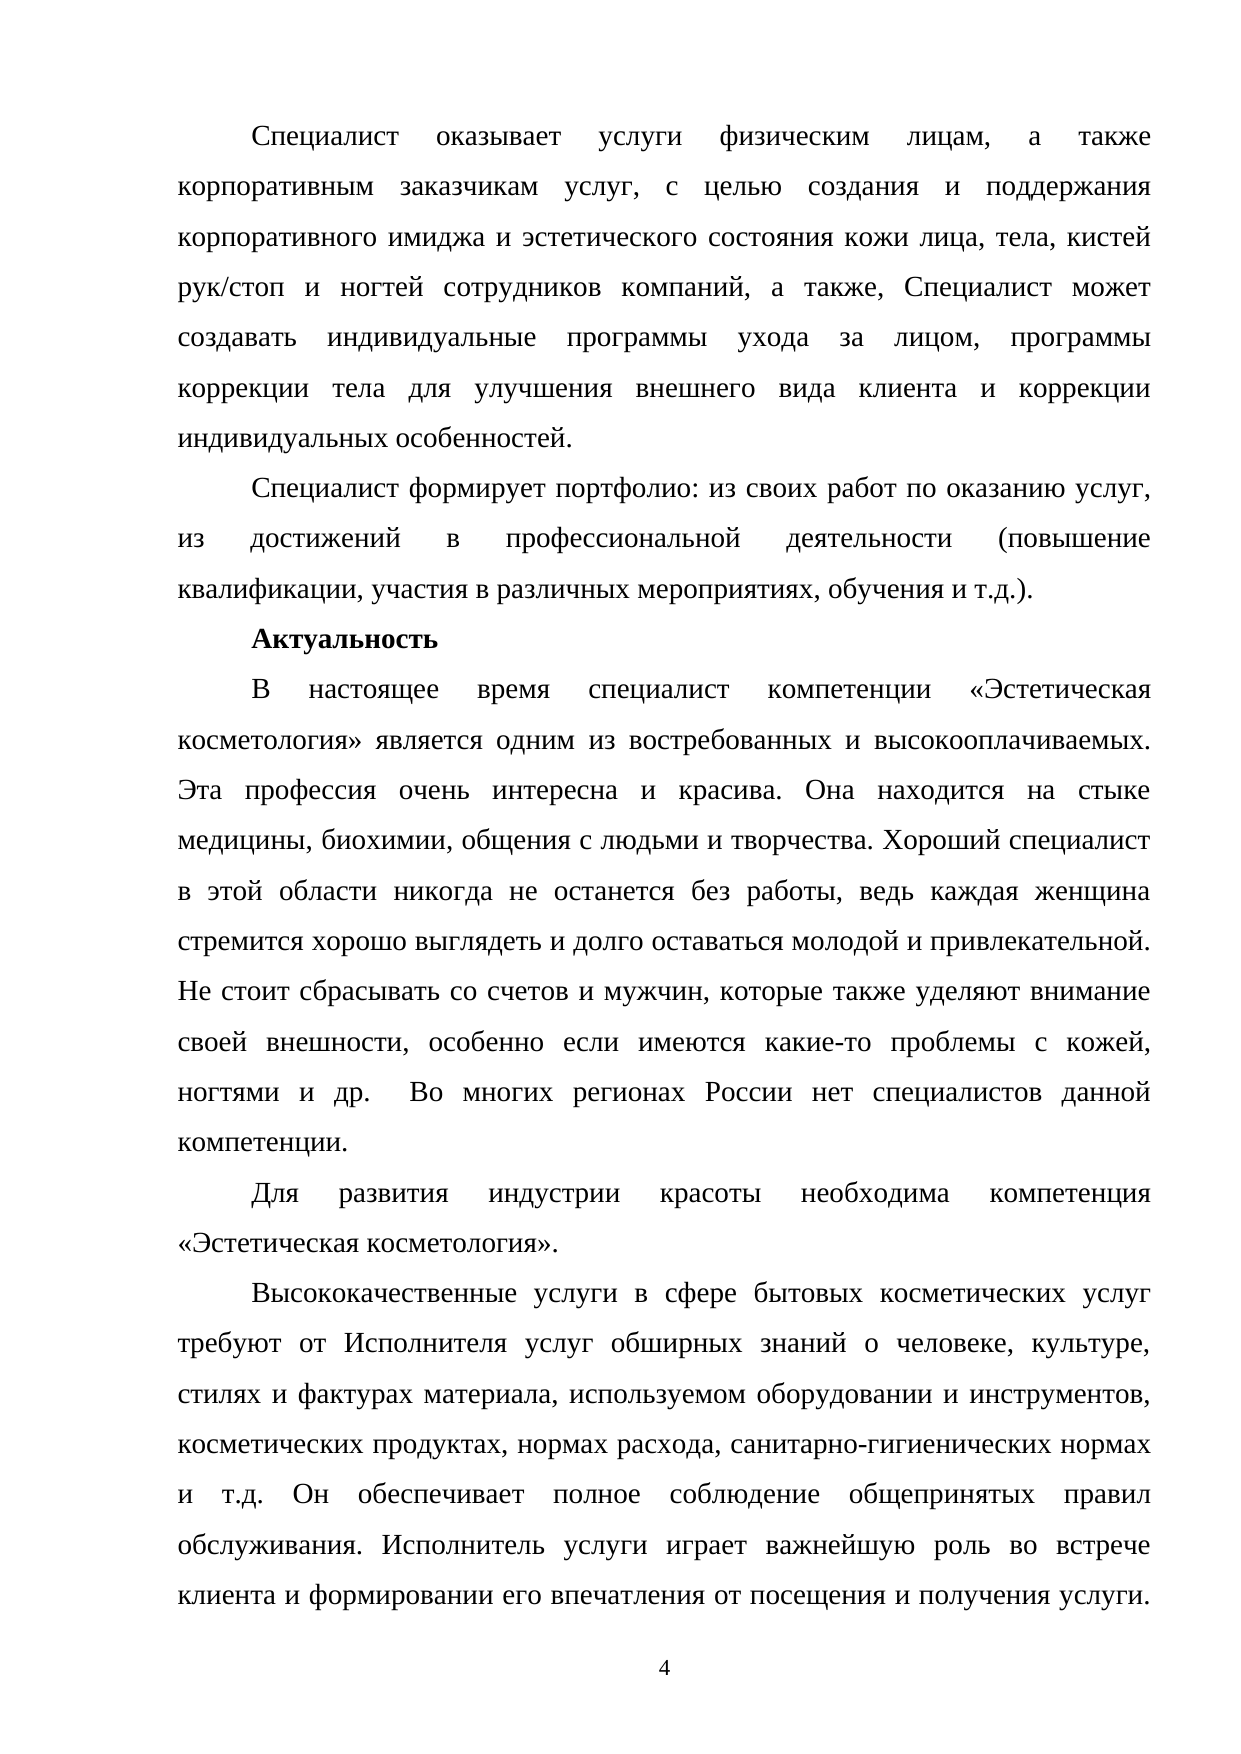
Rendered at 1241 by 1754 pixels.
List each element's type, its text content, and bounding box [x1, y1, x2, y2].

text Специалист оказывает услуги физическим лицам, а также корпоративным заказчикам услуг, с целью создания и поддержания корпоративного имиджа и эстетического состояния кожи лица, тела, кистей рук/стоп и ногтей сотрудников компаний, а также, Специалист может создавать индивидуальные программы ухода за лицом, программы коррекции тела для улучшения внешнего вида клиента и коррекции индивидуальных особенностей. [177, 118, 1152, 453]
text Актуальность [177, 621, 1152, 655]
text Специалист формирует портфолио: из своих работ по оказанию услуг, из достижений в профессиональной деятельности (повышение квалификации, участия в различных мероприятиях, обучения и т.д.). [177, 470, 1152, 604]
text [177, 1275, 1152, 1611]
text Для развития индустрии красоты необходима компетенция «Эстетическая косметология». [177, 1175, 1152, 1258]
text В настоящее время специалист компетенции «Эстетическая косметология» является одним из востребованных и высокооплачиваемых. Эта профессия очень интересна и красива. Она находится на стыке медицины, биохимии, общения с людьми и творчества. Хороший специалист в этой области никогда не останется без работы, ведь каждая женщина стремится хорошо выглядеть и долго оставаться молодой и привлекательной. Не стоит сбрасывать со счетов и мужчин, которые также уделяют внимание своей внешности, особенно если имеются какие-то проблемы с кожей, ногтями и др. Во многих регионах России нет специалистов данной компетенции. [177, 672, 1152, 1158]
